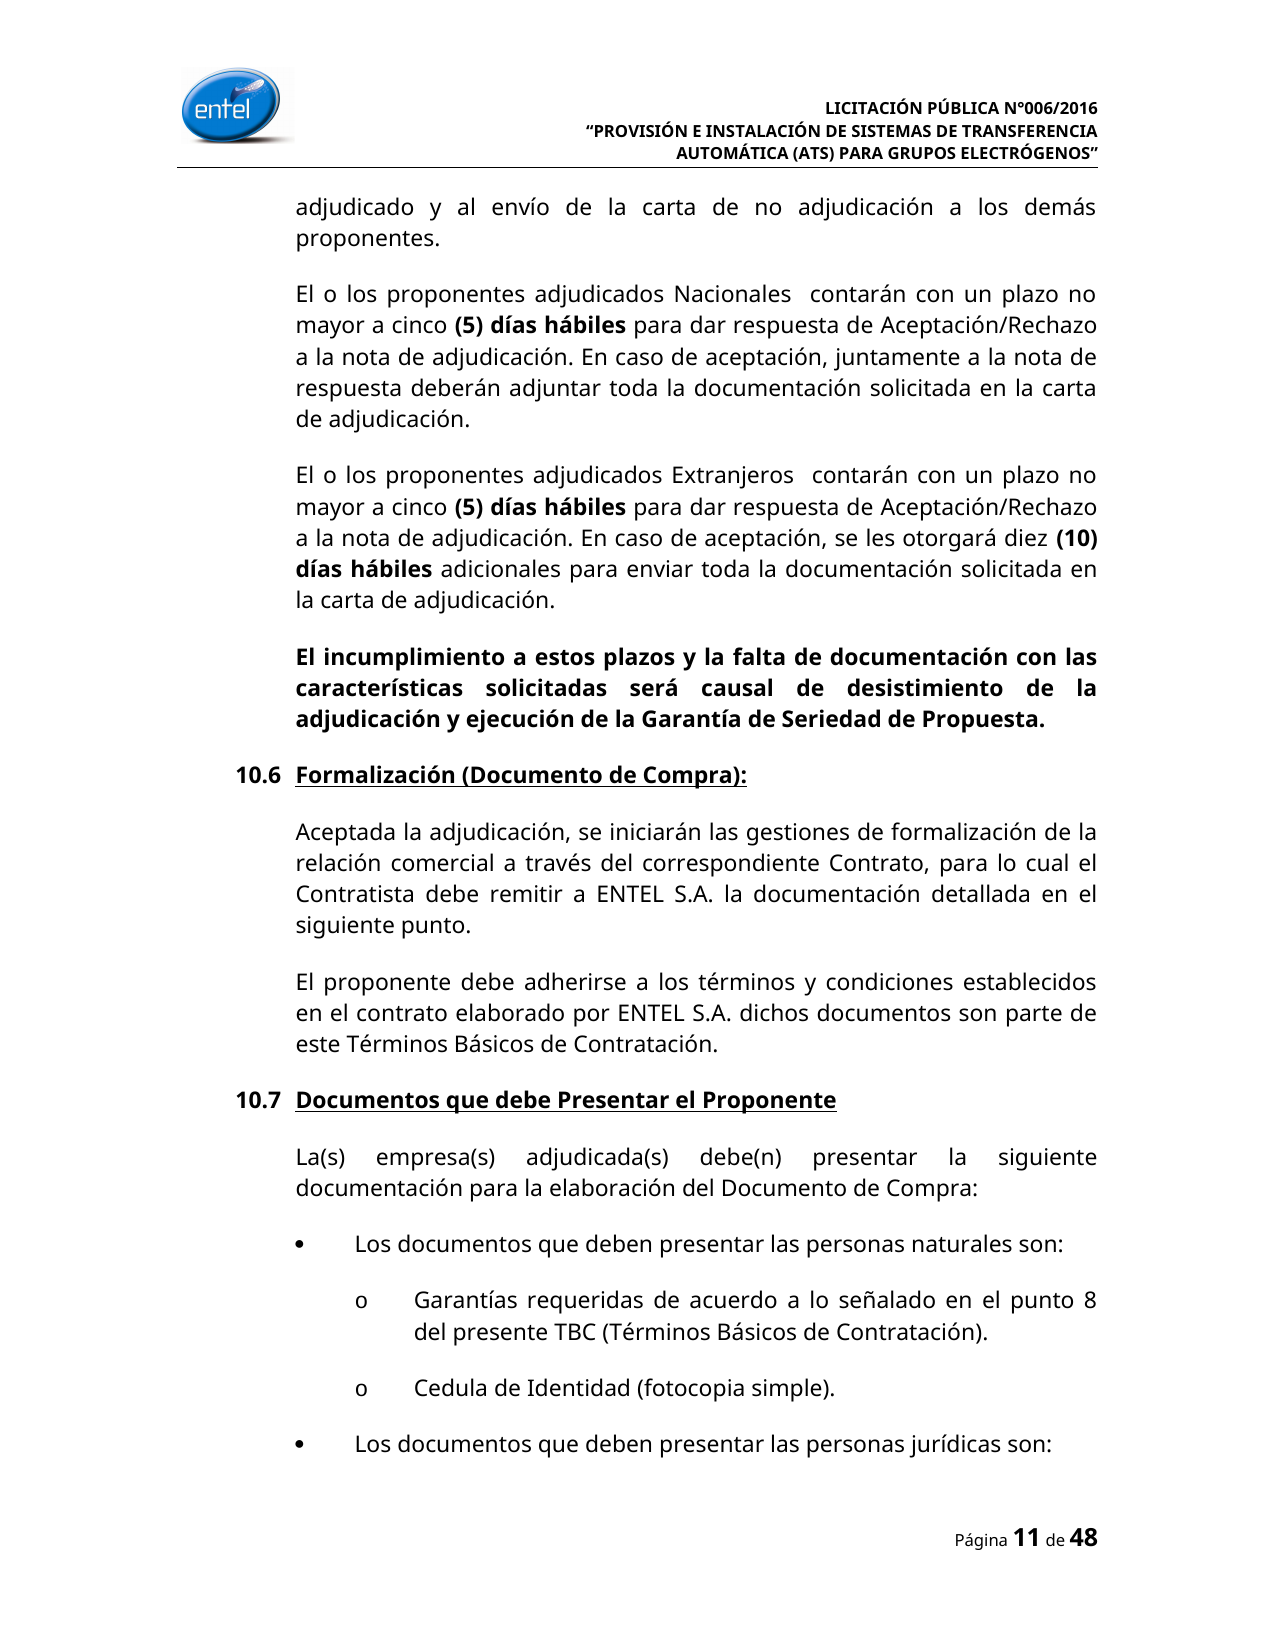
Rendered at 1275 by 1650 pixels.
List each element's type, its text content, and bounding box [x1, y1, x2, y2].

text El incumplimiento a estos plazos y la falta de documentación con las características solicitadas será causal de desistimiento de la adjudicación y ejecución de la Garantía de Seriedad de Propuesta. [295, 640, 1098, 734]
list Garantías requeridas de acuerdo a lo señalado en el punto 8 del presente TBC (Términos Básicos de Contratación). [354, 1284, 1098, 1347]
list Cedula de Identidad (fotocopia simple). [354, 1372, 1098, 1403]
list Los documentos que deben presentar las personas naturales son: [295, 1228, 1098, 1259]
text Aceptada la adjudicación, se iniciarán las gestiones de formalización de la relación comercial a través del correspondiente Contrato, para lo cual el Contratista debe remitir a ENTEL S.A. la documentación detallada en el siguiente punto. [295, 815, 1098, 940]
picture [181, 67, 295, 144]
text El proponente debe adherirse a los términos y condiciones establecidos en el contrato elaborado por ENTEL S.A. dichos documentos son parte de este Términos Básicos de Contratación. [295, 965, 1098, 1059]
text La(s) empresa(s) adjudicada(s) debe(n) presentar la siguiente documentación para la elaboración del Documento de Compra: [295, 1140, 1098, 1203]
list Los documentos que deben presentar las personas jurídicas son: [295, 1428, 1098, 1459]
text El o los proponentes adjudicados Extranjeros contarán con un plazo no mayor a cinco (5) días hábiles para dar respuesta de Aceptación/Rechazo a la nota de adjudicación. En caso de aceptación, se les otorgará diez (10) días hábiles adicionales para enviar toda la documentación solicitada en la carta de adjudicación. [295, 459, 1098, 615]
text El o los proponentes adjudicados Nacionales contarán con un plazo no mayor a cinco (5) días hábiles para dar respuesta de Aceptación/Rechazo a la nota de adjudicación. En caso de aceptación, juntamente a la nota de respuesta deberán adjuntar toda la documentación solicitada en la carta de adjudicación. [295, 278, 1098, 434]
list Documentos que debe Presentar el Proponente [235, 1084, 1098, 1115]
list Formalización (Documento de Compra): [235, 759, 1098, 790]
